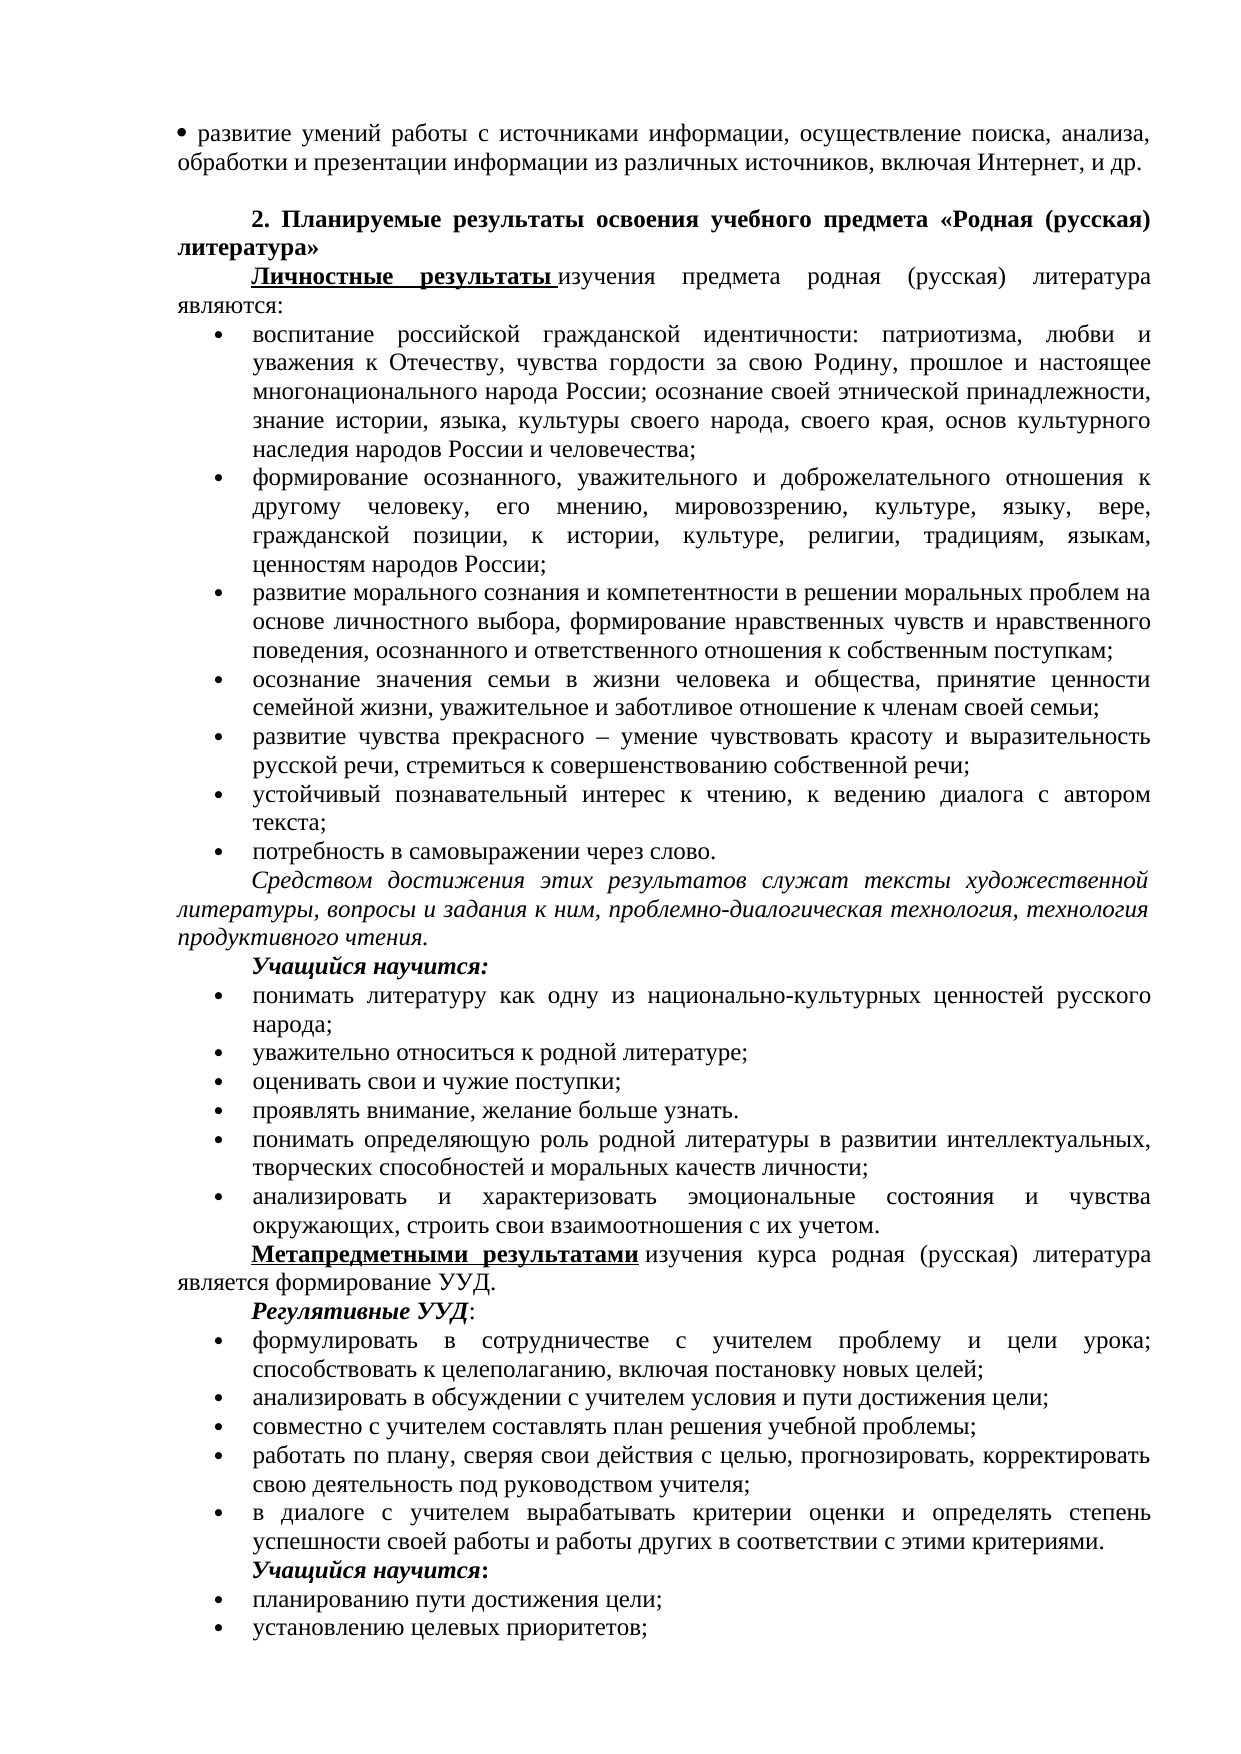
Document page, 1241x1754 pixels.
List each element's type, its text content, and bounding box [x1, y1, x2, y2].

list формирование осознанного, уважительного и доброжелательного отношения к другому человеку, его мнению, мировоззрению, культуре, языку, вере, гражданской позиции, к истории, культуре, религии, традициям, языкам, ценностям народов России; [215, 462, 1152, 577]
list оценивать свои и чужие поступки; [215, 1066, 1152, 1095]
list понимать определяющую роль родной литературы в развитии интеллектуальных, творческих способностей и моральных качеств личности; [215, 1124, 1152, 1181]
text 2. Планируемые результаты освоения учебного предмета «Родная (русская) литература» [177, 204, 1152, 261]
text Учащийся научится: [177, 951, 1152, 980]
text Средством достижения этих результатов служат тексты художественной литературы, вопросы и задания к ним, проблемно-диалогическая технология, технология продуктивного чтения. [177, 865, 1152, 951]
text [177, 118, 1152, 176]
list устойчивый познавательный интерес к чтению, к ведению диалога с автором текста; [215, 779, 1152, 836]
text Учащийся научится: [177, 1555, 1152, 1584]
list анализировать и характеризовать эмоциональные состояния и чувства окружающих, строить свои взаимоотношения с их учетом. [215, 1181, 1152, 1239]
list проявлять внимание, желание больше узнать. [215, 1095, 1152, 1124]
list установлению целевых приоритетов; [215, 1612, 1152, 1641]
list анализировать в обсуждении с учителем условия и пути достижения цели; [215, 1382, 1152, 1411]
list планированию пути достижения цели; [215, 1584, 1152, 1612]
list работать по плану, сверяя свои действия с целью, прогнозировать, корректировать свою деятельность под руководством учителя; [215, 1440, 1152, 1497]
list уважительно относиться к родной литературе; [215, 1037, 1152, 1066]
list осознание значения семьи в жизни человека и общества, принятие ценности семейной жизни, уважительное и заботливое отношение к членам своей семьи; [215, 664, 1152, 721]
list развитие морального сознания и компетентности в решении моральных проблем на основе личностного выбора, формирование нравственных чувств и нравственного поведения, осознанного и ответственного отношения к собственным поступкам; [215, 577, 1152, 664]
list развитие чувства прекрасного – умение чувствовать красоту и выразительность русской речи, стремиться к совершенствованию собственной речи; [215, 721, 1152, 779]
list воспитание российской гражданской идентичности: патриотизма, любви и уважения к Отечеству, чувства гордости за свою Родину, прошлое и настоящее многонационального народа России; осознание своей этнической принадлежности, знание истории, языка, культуры своего народа, своего края, основ культурного наследия народов России и человечества; [215, 319, 1152, 462]
list совместно с учителем составлять план решения учебной проблемы; [215, 1411, 1152, 1440]
list в диалоге с учителем вырабатывать критерии оценки и определять степень успешности своей работы и работы других в соответствии с этими критериями. [215, 1497, 1152, 1555]
text Метапредметными результатами изучения курса родная (русская) литература является формирование УУД. [177, 1239, 1152, 1296]
list понимать литературу как одну из национально-культурных ценностей русского народа; [215, 980, 1152, 1037]
list потребность в самовыражении через слово. [215, 836, 1152, 865]
text Регулятивные УУД: [177, 1296, 1152, 1325]
text Личностные результаты изучения предмета родная (русская) литература являются: [177, 261, 1152, 319]
list формулировать в сотрудничестве с учителем проблему и цели урока; способствовать к целеполаганию, включая постановку новых целей; [215, 1325, 1152, 1382]
